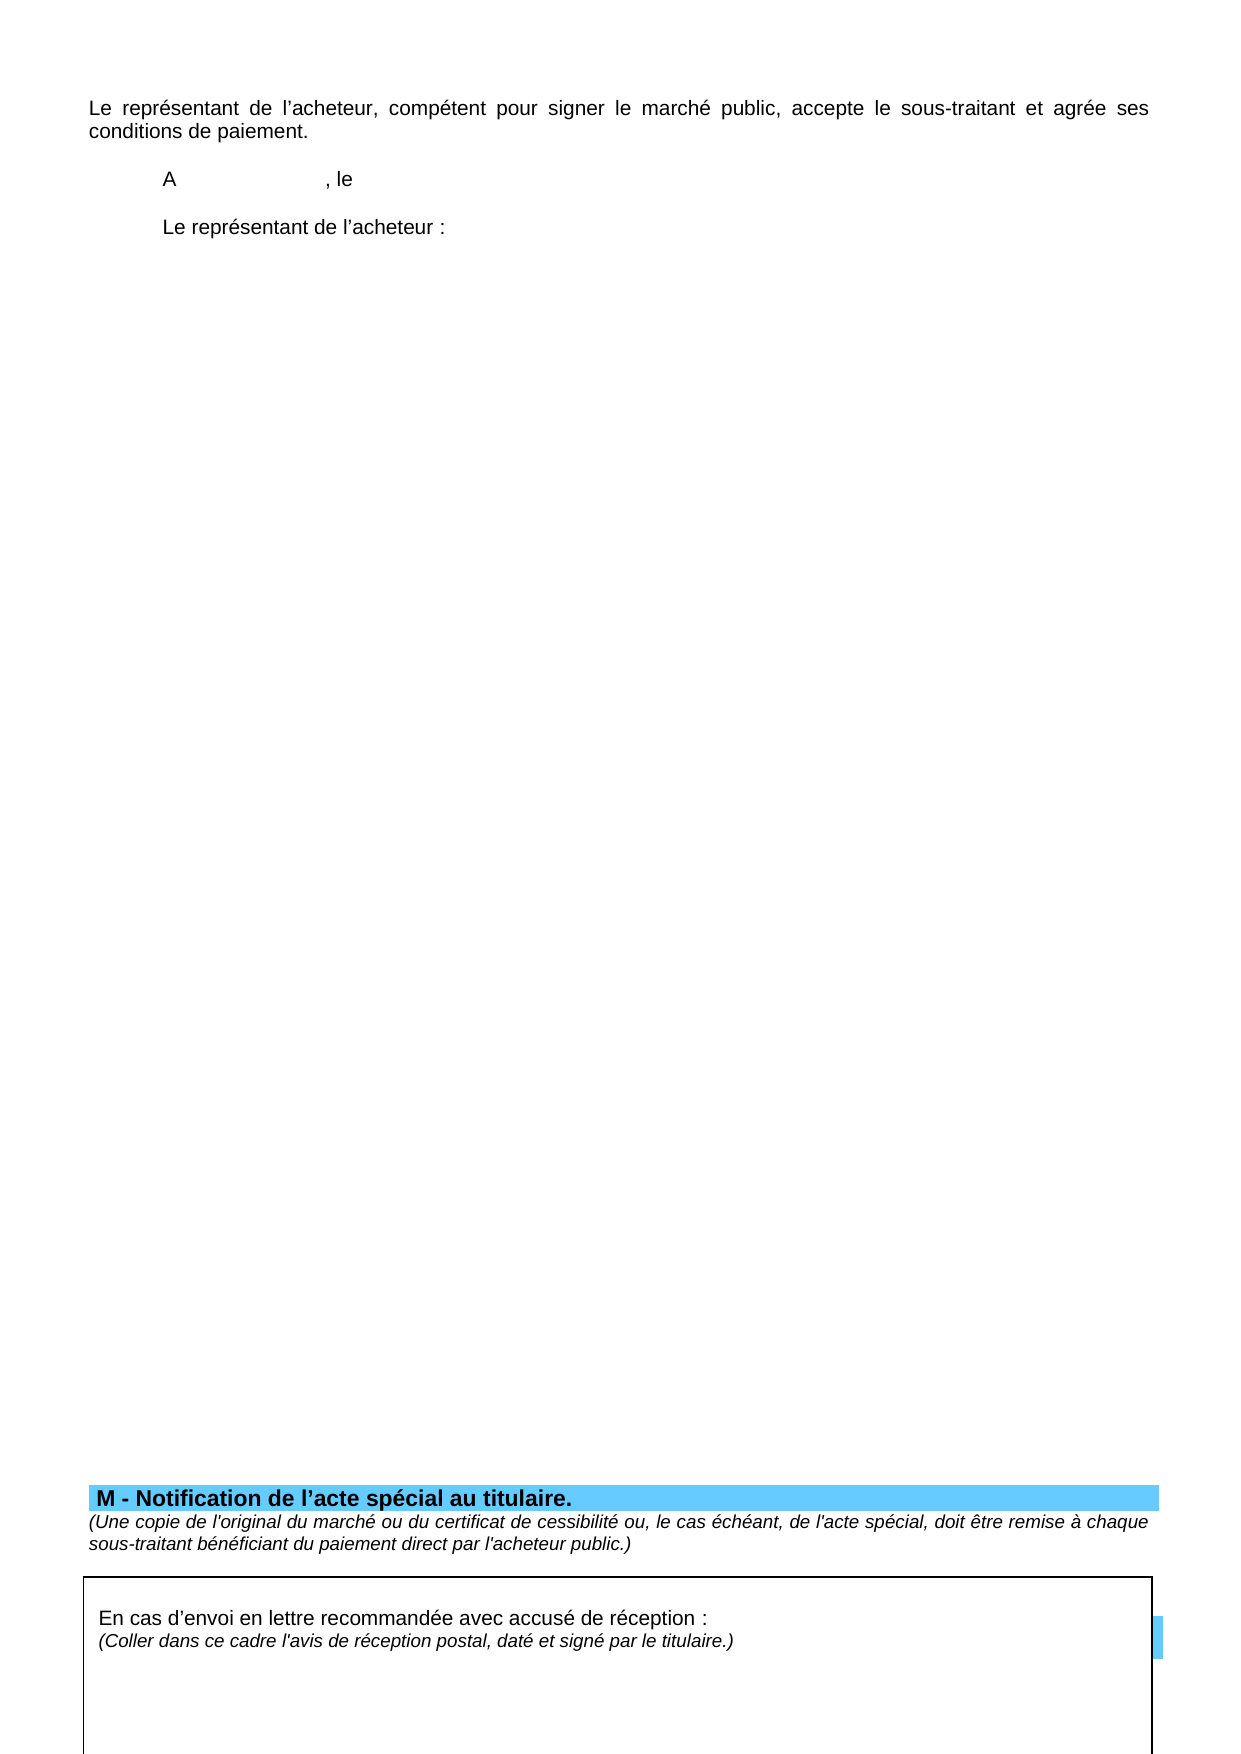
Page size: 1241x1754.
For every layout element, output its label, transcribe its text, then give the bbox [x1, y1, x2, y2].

table_header M - Notification de l’acte spécial au titulaire. [89, 1485, 1159, 1511]
text (Une copie de l'original du marché ou du certificat de cessibilité ou, le cas échéant, de l'acte spécial, doit être remise à chaque sous-traitant bénéficiant du paiement direct par l'acheteur public.) [89, 1511, 1152, 1554]
text Le représentant de l’acheteur, compétent pour signer le marché public, accepte le sous-traitant et agrée ses conditions de paiement. [89, 95, 1152, 143]
text Le représentant de l’acheteur : [162, 215, 1152, 239]
text A , le [162, 167, 1152, 191]
